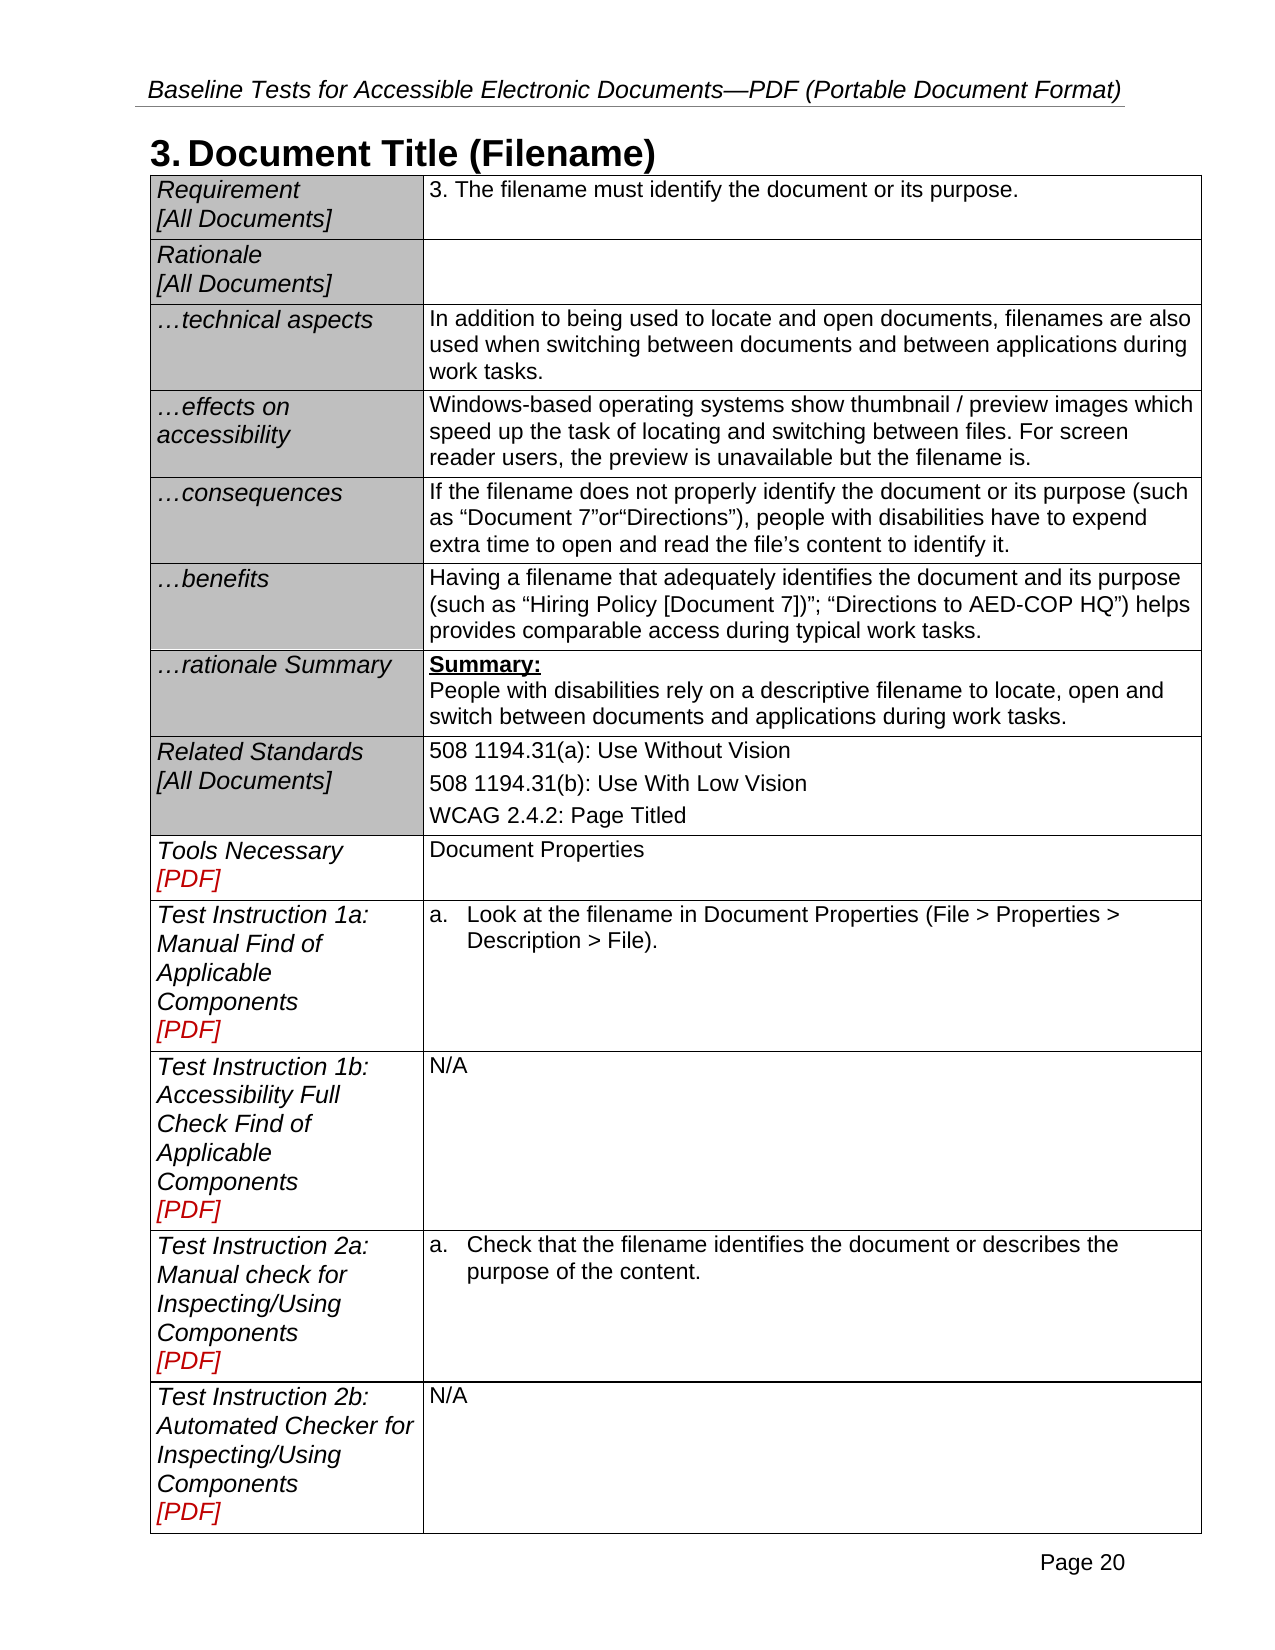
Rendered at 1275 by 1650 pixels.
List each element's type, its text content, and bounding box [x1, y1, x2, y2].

table_cell …benefits [151, 564, 423, 649]
table_cell N/A [424, 1052, 1201, 1230]
table_cell Test Instruction 2a: Manual check for Inspecting/Using Components [PDF] [151, 1231, 423, 1381]
table_cell N/A [424, 1383, 1201, 1532]
table_cell …effects on accessibility [151, 391, 423, 477]
table_cell 508 1194.31(a): Use Without Vision 508 1194.31(b): Use With Low Vision WCAG 2.4.2: Page Titled [424, 737, 1201, 835]
table_cell Related Standards [All Documents] [151, 737, 423, 835]
table_header Requirement [All Documents] [151, 176, 423, 239]
table_cell Document Properties [424, 836, 1201, 899]
table_cell Summary: People with disabilities rely on a descriptive filename to locate, open and switch between documents and applications during work tasks. [424, 651, 1201, 736]
table_cell [424, 240, 1201, 304]
table_header 3. The filename must identify the document or its purpose. [424, 176, 1201, 239]
table_cell Check that the filename identifies the document or describes the purpose of the content. [424, 1231, 1201, 1381]
table_cell Windows-based operating systems show thumbnail / preview images which speed up the task of locating and switching between files. For screen reader users, the preview is unavailable but the filename is. [424, 391, 1201, 477]
table_cell If the filename does not properly identify the document or its purpose (such as “Document 7”or“Directions”), people with disabilities have to expend extra time to open and read the file’s content to identify it. [424, 478, 1201, 563]
table_cell Test Instruction 1b: Accessibility Full Check Find of Applicable Components [PDF] [151, 1052, 423, 1230]
table_cell Test Instruction 1a: Manual Find of Applicable Components [PDF] [151, 901, 423, 1051]
table_cell Tools Necessary [PDF] [151, 836, 423, 899]
table_cell In addition to being used to locate and open documents, filenames are also used when switching between documents and between applications during work tasks. [424, 305, 1201, 390]
table_cell …technical aspects [151, 305, 423, 390]
table_cell Look at the filename in Document Properties (File > Properties > Description > File). [424, 901, 1201, 1051]
table_cell Having a filename that adequately identifies the document and its purpose (such as “Hiring Policy [Document 7])”; “Directions to AED-COP HQ”) helps provides comparable access during typical work tasks. [424, 564, 1201, 649]
table_cell …consequences [151, 478, 423, 563]
table_cell Test Instruction 2b: Automated Checker for Inspecting/Using Components [PDF] [151, 1383, 423, 1532]
table_cell …rationale Summary [151, 651, 423, 736]
table_cell Rationale [All Documents] [151, 240, 423, 304]
subtitle Document Title (Filename) [150, 131, 1125, 174]
